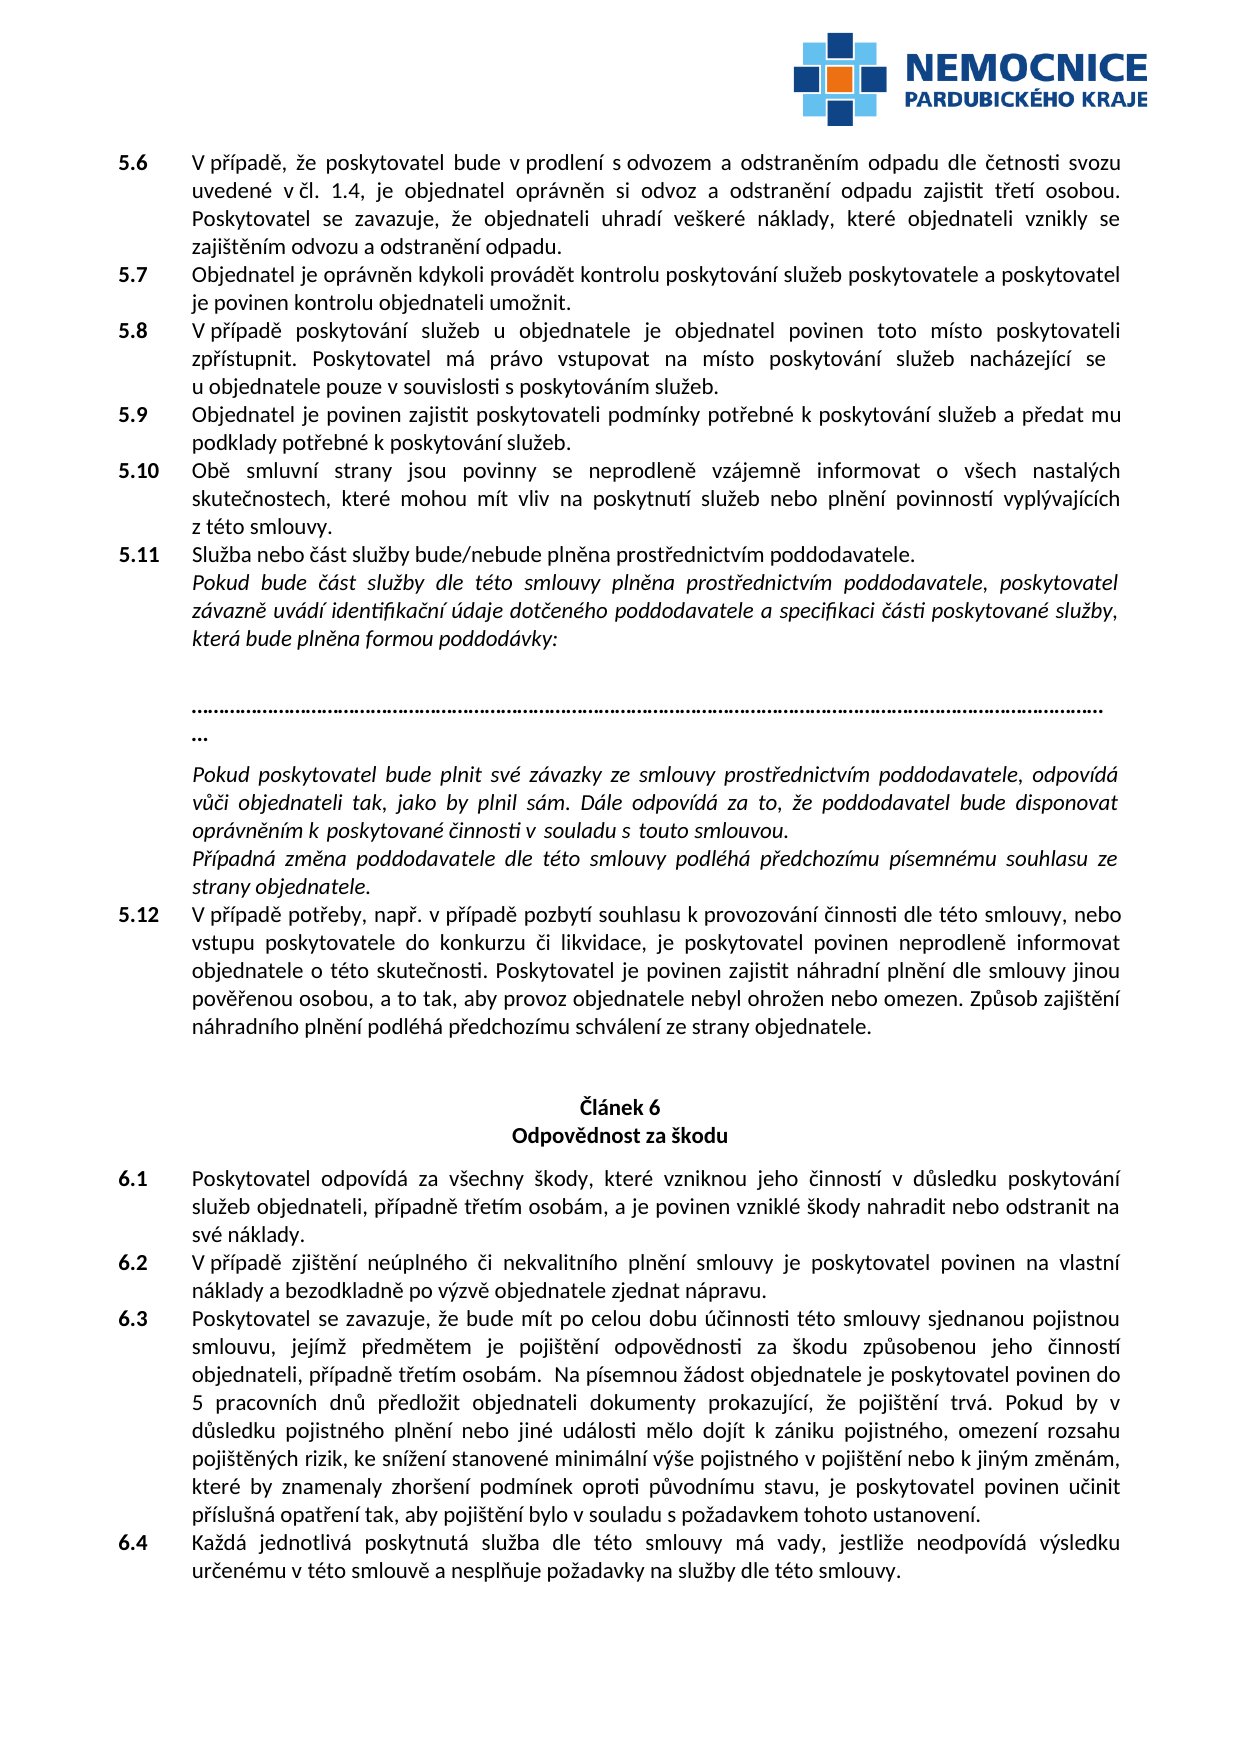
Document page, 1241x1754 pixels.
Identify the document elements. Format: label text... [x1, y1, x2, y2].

text 5.8 V případě poskytování služeb u objednatele je objednatel povinen toto místo poskytovateli zpřístupnit. Poskytovatel má právo vstupovat na místo poskytování služeb nacházející se u objednatele pouze v souvislosti s poskytováním služeb. [118, 316, 1122, 400]
text 6.2 V případě zjištění neúplného či nekvalitního plnění smlouvy je poskytovatel povinen na vlastní náklady a bezodkladně po výzvě objednatele zjednat nápravu. [118, 1248, 1122, 1304]
text 5.12 V případě potřeby, např. v případě pozbytí souhlasu k provozování činnosti dle této smlouvy, nebo vstupu poskytovatele do konkurzu či likvidace, je poskytovatel povinen neprodleně informovat objednatele o této skutečnosti. Poskytovatel je povinen zajistit náhradní plnění dle smlouvy jinou pověřenou osobou, a to tak, aby provoz objednatele nebyl ohrožen nebo omezen. Způsob zajištění náhradního plnění podléhá předchozímu schválení ze strany objednatele. [118, 900, 1122, 1040]
text 6.4 Každá jednotlivá poskytnutá služba dle této smlouvy má vady, jestliže neodpovídá výsledku určenému v této smlouvě a nesplňuje požadavky na služby dle této smlouvy. [118, 1528, 1122, 1584]
text 5.10 Obě smluvní strany jsou povinny se neprodleně vzájemně informovat o všech nastalých skutečnostech, které mohou mít vliv na poskytnutí služeb nebo plnění povinností vyplývajících z této smlouvy. [118, 456, 1122, 540]
text 5.7 Objednatel je oprávněn kdykoli provádět kontrolu poskytování služeb poskytovatele a poskytovatel je povinen kontrolu objednateli umožnit. [118, 260, 1122, 316]
text Případná změna poddodavatele dle této smlouvy podléhá předchozímu písemnému souhlasu ze strany objednatele. [192, 844, 1122, 900]
text ……………………………………………………………………………………………………………………………………………………… [118, 664, 1122, 747]
text 6.1 Poskytovatel odpovídá za všechny škody, které vzniknou jeho činností v důsledku poskytování služeb objednateli, případně třetím osobám, a je povinen vzniklé škody nahradit nebo odstranit na své náklady. [118, 1164, 1122, 1248]
text 5.9 Objednatel je povinen zajistit poskytovateli podmínky potřebné k poskytování služeb a předat mu podklady potřebné k poskytování služeb. [118, 400, 1122, 456]
text Článek 6 [118, 1093, 1122, 1121]
text Pokud bude část služby dle této smlouvy plněna prostřednictvím poddodavatele, poskytovatel závazně uvádí identifikační údaje dotčeného poddodavatele a specifikaci části poskytované služby, která bude plněna formou poddodávky: [118, 568, 1122, 652]
subtitle Odpovědnost za škodu [118, 1121, 1122, 1149]
text Pokud poskytovatel bude plnit své závazky ze smlouvy prostřednictvím poddodavatele, odpovídá vůči objednateli tak, jako by plnil sám. Dále odpovídá za to, že poddodavatel bude disponovat oprávněním k poskytované činnosti v souladu s touto smlouvou. [118, 760, 1122, 844]
text 5.11 Služba nebo část služby bude/nebude plněna prostřednictvím poddodavatele. [118, 540, 1122, 568]
picture [792, 31, 1148, 127]
text 5.6 V případě, že poskytovatel bude v prodlení s odvozem a odstraněním odpadu dle četnosti svozu uvedené v čl. 1.4, je objednatel oprávněn si odvoz a odstranění odpadu zajistit třetí osobou. Poskytovatel se zavazuje, že objednateli uhradí veškeré náklady, které objednateli vznikly se zajištěním odvozu a odstranění odpadu. [118, 148, 1122, 260]
text 6.3 Poskytovatel se zavazuje, že bude mít po celou dobu účinnosti této smlouvy sjednanou pojistnou smlouvu, jejímž předmětem je pojištění odpovědnosti za škodu způsobenou jeho činností objednateli, případně třetím osobám. Na písemnou žádost objednatele je poskytovatel povinen do 5 pracovních dnů předložit objednateli dokumenty prokazující, že pojištění trvá. Pokud by v důsledku pojistného plnění nebo jiné události mělo dojít k zániku pojistného, omezení rozsahu pojištěných rizik, ke snížení stanovené minimální výše pojistného v pojištění nebo k jiným změnám, které by znamenaly zhoršení podmínek oproti původnímu stavu, je poskytovatel povinen učinit příslušná opatření tak, aby pojištění bylo v souladu s požadavkem tohoto ustanovení. [118, 1304, 1122, 1528]
